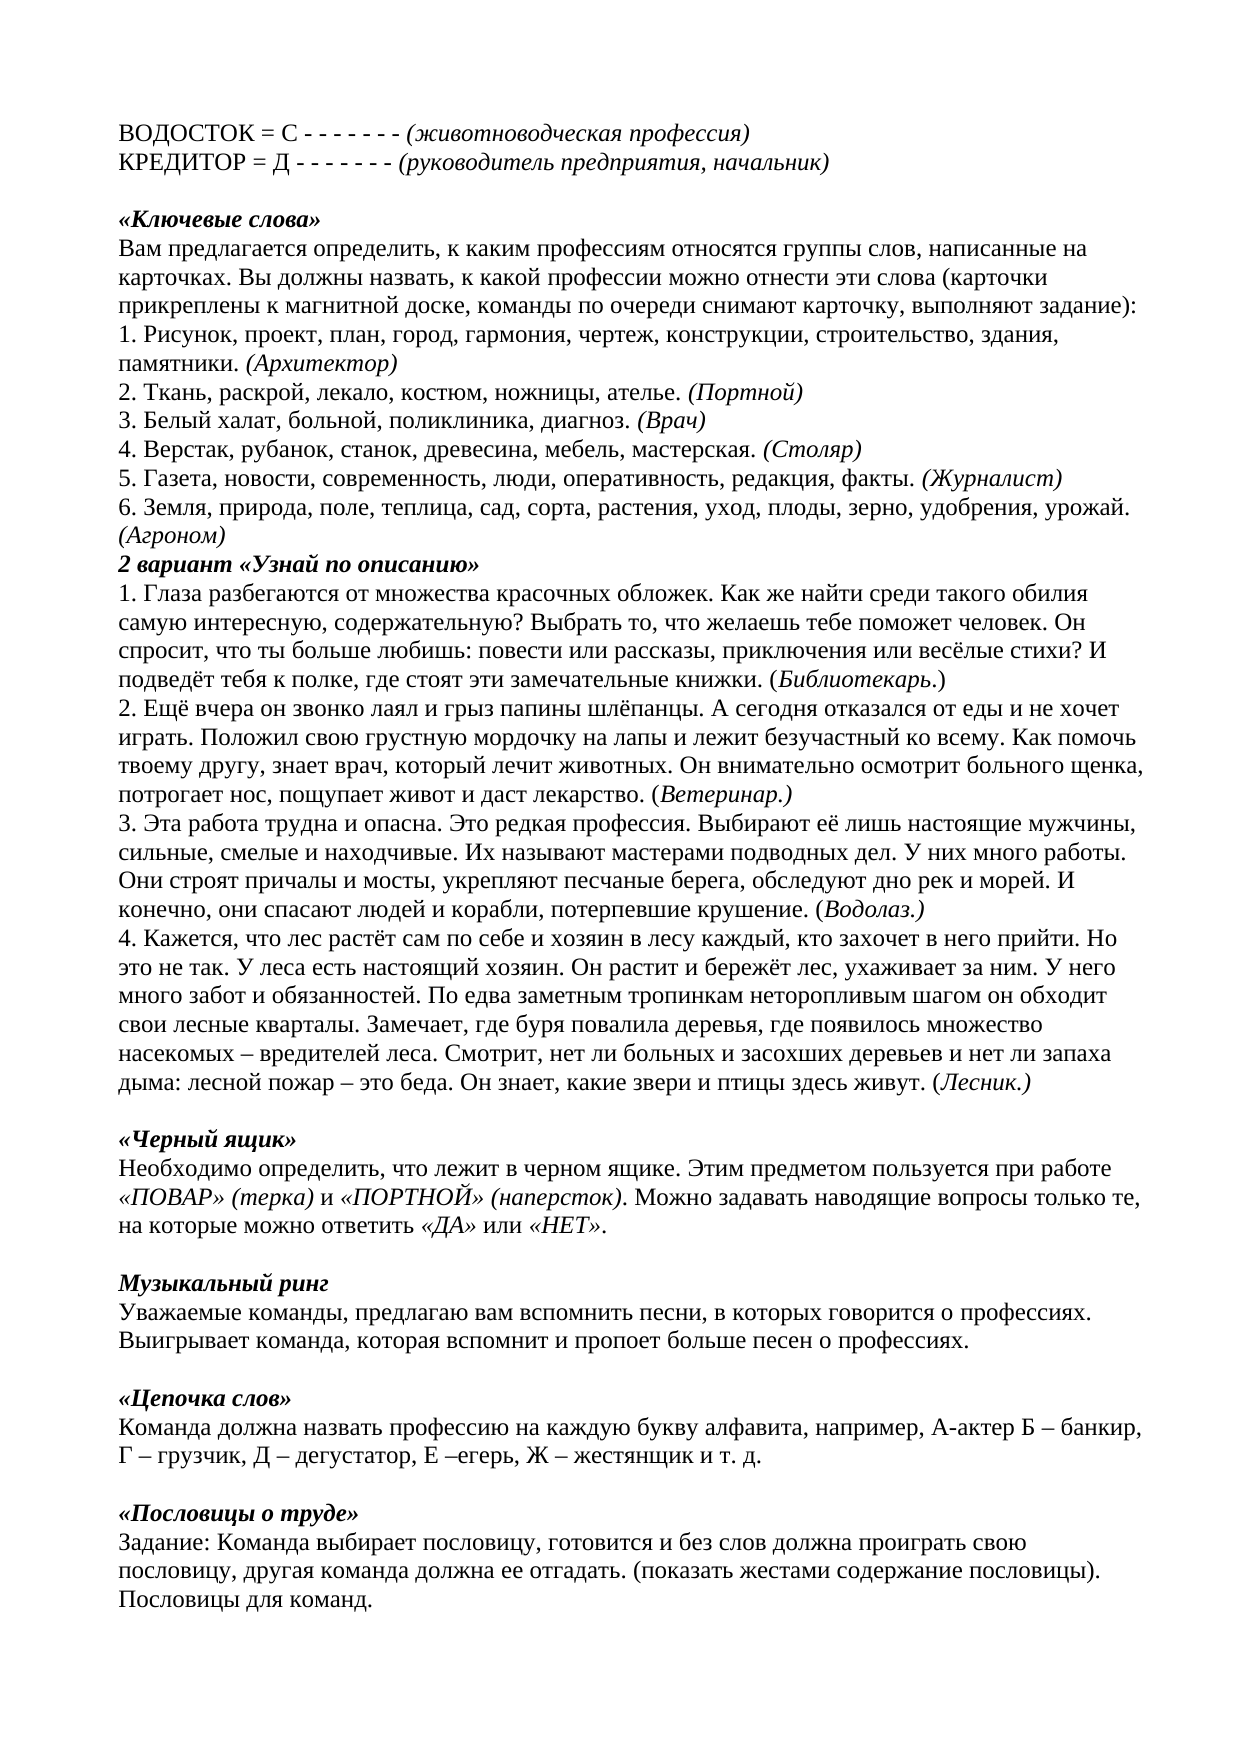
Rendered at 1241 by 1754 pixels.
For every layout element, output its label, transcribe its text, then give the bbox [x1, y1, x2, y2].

text «Пословицы о труде» [118, 1498, 1152, 1527]
text 2. Ещё вчера он звонко лаял и грыз папины шлёпанцы. А сегодня отказался от еды и не хочет играть. Положил свою грустную мордочку на лапы и лежит безучастный ко всему. Как помочь твоему другу, знает врач, который лечит животных. Он внимательно осмотрит больного щенка, потрогает нос, пощупает живот и даст лекарство. (Ветеринар.) [118, 693, 1152, 808]
text КРЕДИТОР = Д - - - - - - - (руководитель предприятия, начальник) [118, 147, 1152, 176]
text Пословицы для команд. [118, 1584, 1152, 1613]
text «Черный ящик» [118, 1124, 1152, 1153]
text Уважаемые команды, предлагаю вам вспомнить песни, в которых говорится о профессиях. [118, 1297, 1152, 1326]
text 2 вариант «Узнай по описанию» [118, 549, 1152, 578]
text ВОДОСТОК = С - - - - - - - (животноводческая профессия) [118, 118, 1152, 147]
text Вам предлагается определить, к каким профессиям относятся группы слов, написанные на карточках. Вы должны назвать, к какой профессии можно отнести эти слова (карточки прикреплены к магнитной доске, команды по очереди снимают карточку, выполняют задание): [118, 233, 1152, 319]
text 4. Кажется, что лес растёт сам по себе и хозяин в лесу каждый, кто захочет в него прийти. Но это не так. У леса есть настоящий хозяин. Он растит и бережёт лес, ухаживает за ним. У него много забот и обязанностей. По едва заметным тропинкам неторопливым шагом он обходит свои лесные кварталы. Замечает, где буря повалила деревья, где появилось множество насекомых – вредителей леса. Смотрит, нет ли больных и засохших деревьев и нет ли запаха дыма: лесной пожар – это беда. Он знает, какие звери и птицы здесь живут. (Лесник.) [118, 923, 1152, 1096]
text «Цепочка слов» [118, 1383, 1152, 1412]
text Команда должна назвать профессию на каждую букву алфавита, например, А-актер Б – банкир, Г – грузчик, Д – дегустатор, Е –егерь, Ж – жестянщик и т. д. [118, 1412, 1152, 1469]
text 5. Газета, новости, современность, люди, оперативность, редакция, факты. (Журналист) [118, 463, 1152, 492]
text 3. Белый халат, больной, поликлиника, диагноз. (Врач) [118, 406, 1152, 434]
text «Ключевые слова» [118, 204, 1152, 233]
text 2. Ткань, раскрой, лекало, костюм, ножницы, ателье. (Портной) [118, 377, 1152, 406]
text 1. Глаза разбегаются от множества красочных обложек. Как же найти среди такого обилия самую интересную, содержательную? Выбрать то, что желаешь тебе поможет человек. Он спросит, что ты больше любишь: повести или рассказы, приключения или весёлые стихи? И подведёт тебя к полке, где стоят эти замечательные книжки. (Библиотекарь.) [118, 578, 1152, 693]
text Задание: Команда выбирает пословицу, готовится и без слов должна проиграть свою пословицу, другая команда должна ее отгадать. (показать жестами содержание пословицы). [118, 1527, 1152, 1584]
text Необходимо определить, что лежит в черном ящике. Этим предметом пользуется при работе «ПОВАР» (терка) и «ПОРТНОЙ» (наперсток). Можно задавать наводящие вопросы только те, на которые можно ответить «ДА» или «НЕТ». [118, 1153, 1152, 1239]
text Выигрывает команда, которая вспомнит и пропоет больше песен о профессиях. [118, 1326, 1152, 1354]
text 3. Эта работа трудна и опасна. Это редкая профессия. Выбирают её лишь настоящие мужчины, сильные, смелые и находчивые. Их называют мастерами подводных дел. У них много работы. Они строят причалы и мосты, укрепляют песчаные берега, обследуют дно рек и морей. И конечно, они спасают людей и корабли, потерпевшие крушение. (Водолаз.) [118, 808, 1152, 923]
text 1. Рисунок, проект, план, город, гармония, чертеж, конструкции, строительство, здания, памятники. (Архитектор) [118, 319, 1152, 377]
text 6. Земля, природа, поле, теплица, сад, сорта, растения, уход, плоды, зерно, удобрения, урожай. [118, 492, 1152, 521]
text Музыкальный ринг [118, 1268, 1152, 1297]
text 4. Верстак, рубанок, станок, древесина, мебель, мастерская. (Столяр) [118, 434, 1152, 463]
text (Агроном) [118, 521, 1152, 549]
